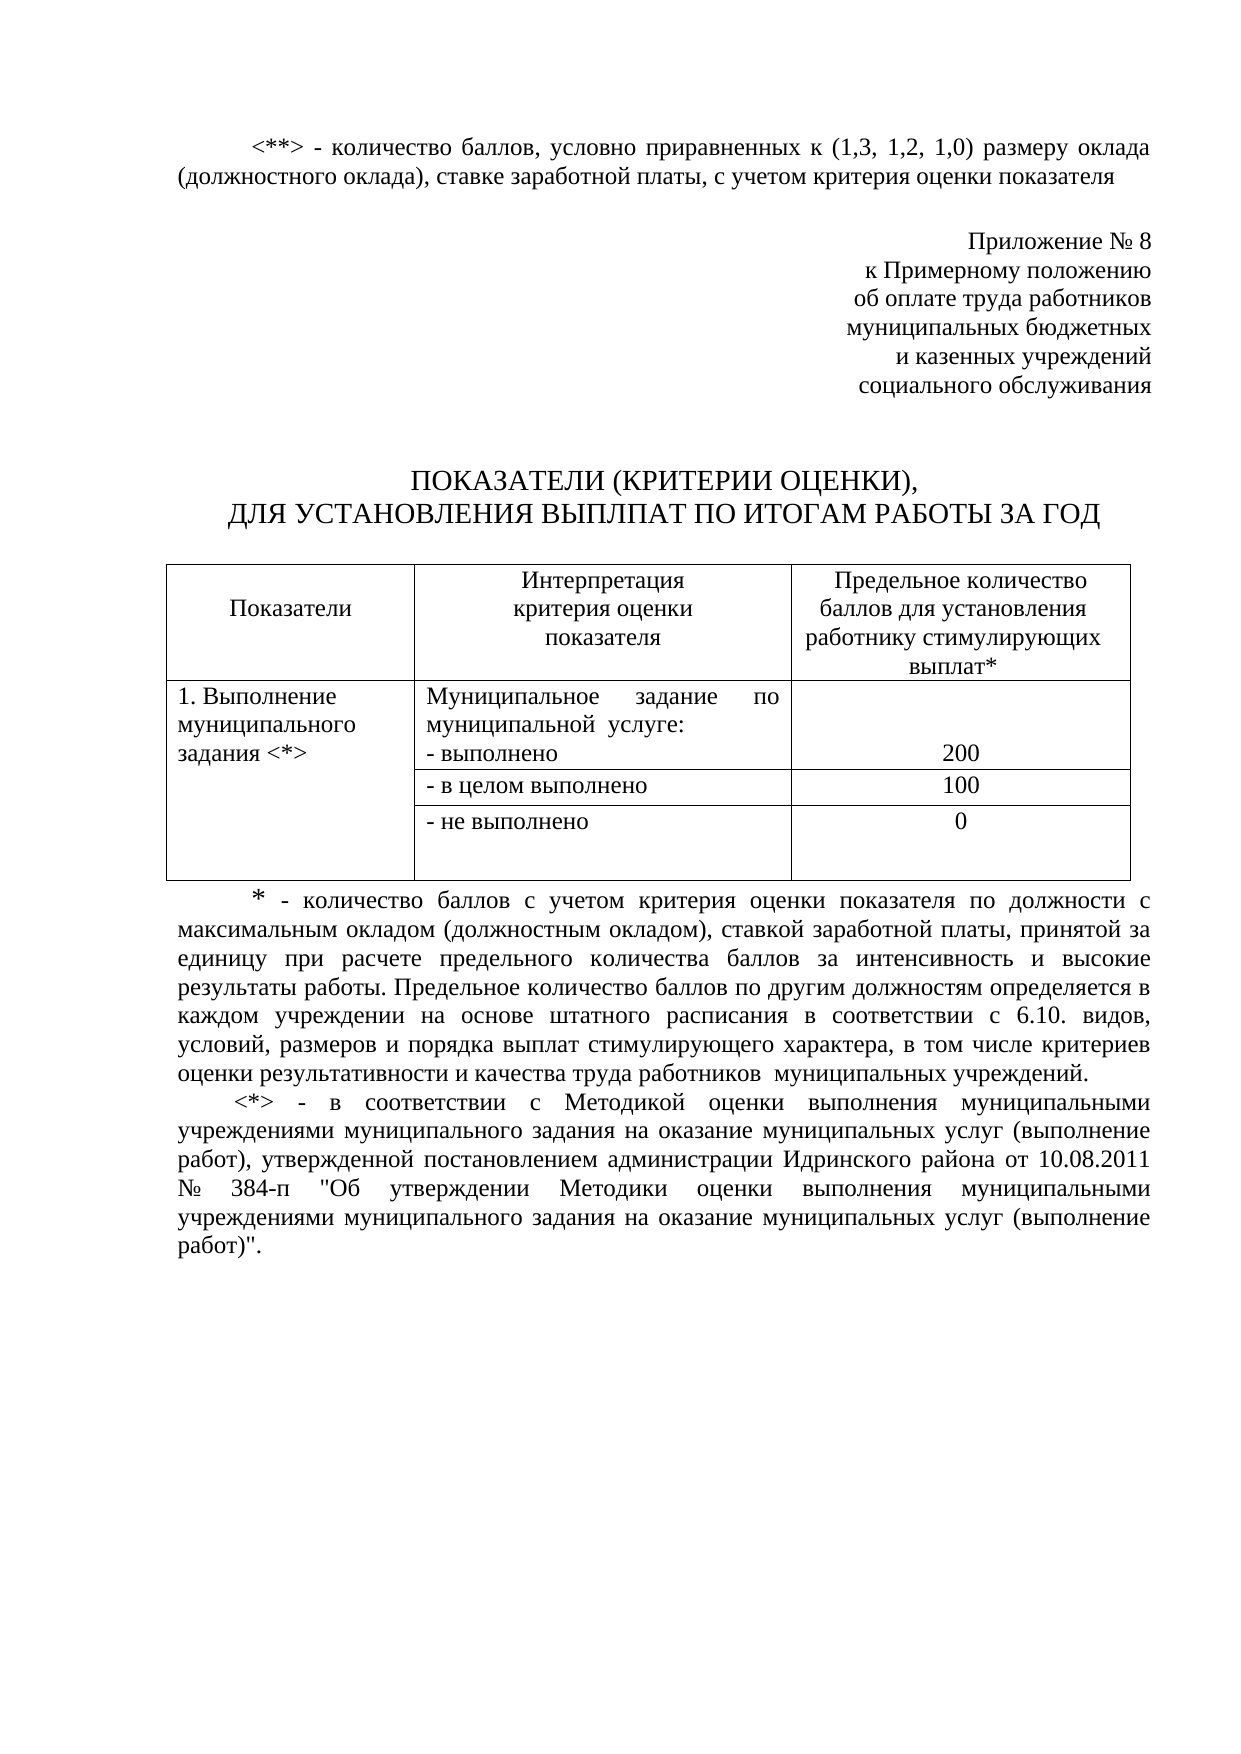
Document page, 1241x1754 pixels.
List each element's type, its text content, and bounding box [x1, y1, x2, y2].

text социального обслуживания [177, 370, 1152, 398]
table_cell - в целом выполнено [415, 770, 791, 805]
text об оплате труда работников [177, 283, 1152, 312]
text <*> - в соответствии с Методикой оценки выполнения муниципальными учреждениями муниципального задания на оказание муниципальных услуг (выполнение работ), утвержденной постановлением администрации Идринского района от 10.08.2011 № 384-п "Об утверждении Методики оценки выполнения муниципальными учреждениями муниципального задания на оказание муниципальных услуг (выполнение работ)". [177, 1087, 1152, 1259]
table_cell 200 [792, 681, 1130, 769]
table_cell Муниципальное задание по муниципальной услуге: - выполнено [415, 681, 791, 769]
text ПОКАЗАТЕЛИ (КРИТЕРИИ ОЦЕНКИ), [177, 463, 1152, 497]
table_cell 1. Выполнение муниципального задания <*> [167, 681, 414, 880]
text <**> - количество баллов, условно приравненных к (1,3, 1,2, 1,0) размеру оклада (должностного оклада), ставке заработной платы, с учетом критерия оценки показателя [177, 132, 1152, 190]
text к Примерному положению [177, 255, 1152, 283]
table_cell 100 [792, 770, 1130, 805]
table_header Показатели [167, 565, 414, 680]
text ДЛЯ УСТАНОВЛЕНИЯ ВЫПЛПАТ ПО ИТОГАМ РАБОТЫ ЗА ГОД [177, 497, 1152, 530]
text Приложение № 8 [177, 226, 1152, 255]
table_cell 0 [792, 806, 1130, 880]
table_header Интерпретация критерия оценки показателя [415, 565, 791, 680]
text и казенных учреждений [177, 341, 1152, 370]
table_header Предельное количество баллов для установления работнику стимулирующих выплат* [792, 565, 1130, 680]
table_cell - не выполнено [415, 806, 791, 880]
text муниципальных бюджетных [177, 312, 1152, 341]
text * - количество баллов с учетом критерия оценки показателя по должности с максимальным окладом (должностным окладом), ставкой заработной платы, принятой за единицу при расчете предельного количества баллов за интенсивность и высокие результаты работы. Предельное количество баллов по другим должностям определяется в каждом учреждении на основе штатного расписания в соответствии с 6.10. видов, условий, размеров и порядка выплат стимулирующего характера, в том числе критериев оценки результативности и качества труда работников муниципальных учреждений. [177, 881, 1152, 1087]
